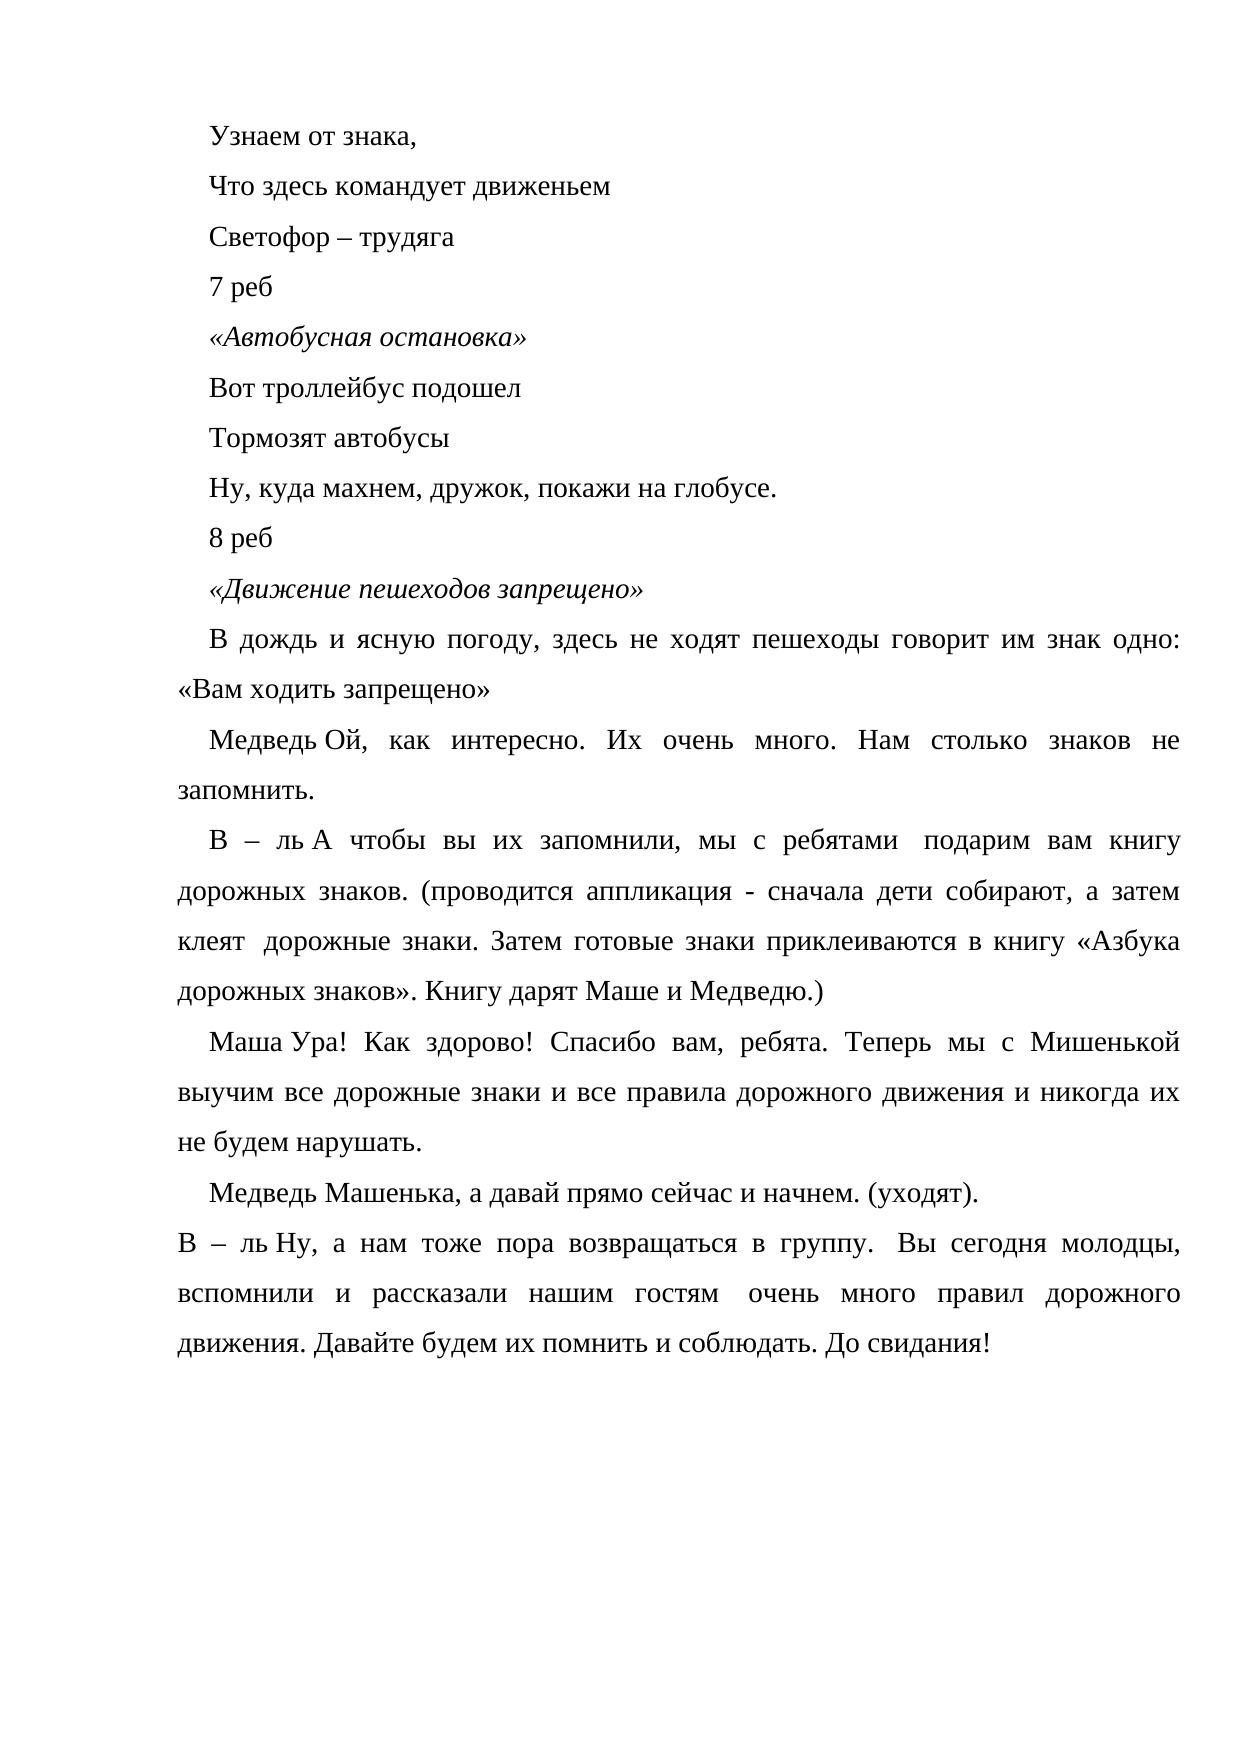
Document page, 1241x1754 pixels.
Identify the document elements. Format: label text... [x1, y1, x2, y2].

text 7 реб [177, 269, 1181, 303]
text Узнаем от знака, [177, 118, 1181, 152]
text В дождь и ясную погоду, здесь не ходят пешеходы говорит им знак одно: «Вам ходить запрещено» [177, 621, 1181, 705]
text В – ль А чтобы вы их запомнили, мы с ребятами подарим вам книгу дорожных знаков. (проводится аппликация - сначала дети собирают, а затем клеят дорожные знаки. Затем готовые знаки приклеиваются в книгу «Азбука дорожных знаков». Книгу дарят Маше и Медведю.) [177, 822, 1181, 1007]
text Вот троллейбус подошел [177, 370, 1181, 403]
text В – ль Ну, а нам тоже пора возвращаться в группу. Вы сегодня молодцы, вспомнили и рассказали нашим гостям очень много правил дорожного движения. Давайте будем их помнить и соблюдать. До свидания! [177, 1225, 1181, 1359]
text Ну, куда махнем, дружок, покажи на глобусе. [177, 470, 1181, 504]
text «Движение пешеходов запрещено» [177, 571, 1181, 604]
text «Автобусная остановка» [177, 319, 1181, 353]
text Маша Ура! Как здорово! Спасибо вам, ребята. Теперь мы с Мишенькой выучим все дорожные знаки и все правила дорожного движения и никогда их не будем нарушать. [177, 1024, 1181, 1158]
text Медведь Машенька, а давай прямо сейчас и начнем. (уходят). [177, 1175, 1181, 1208]
text Медведь Ой, как интересно. Их очень много. Нам столько знаков не запомнить. [177, 722, 1181, 806]
text 8 реб [177, 521, 1181, 554]
text Что здесь командует движеньем [177, 168, 1181, 202]
text Тормозят автобусы [177, 420, 1181, 453]
text Светофор – трудяга [177, 219, 1181, 252]
